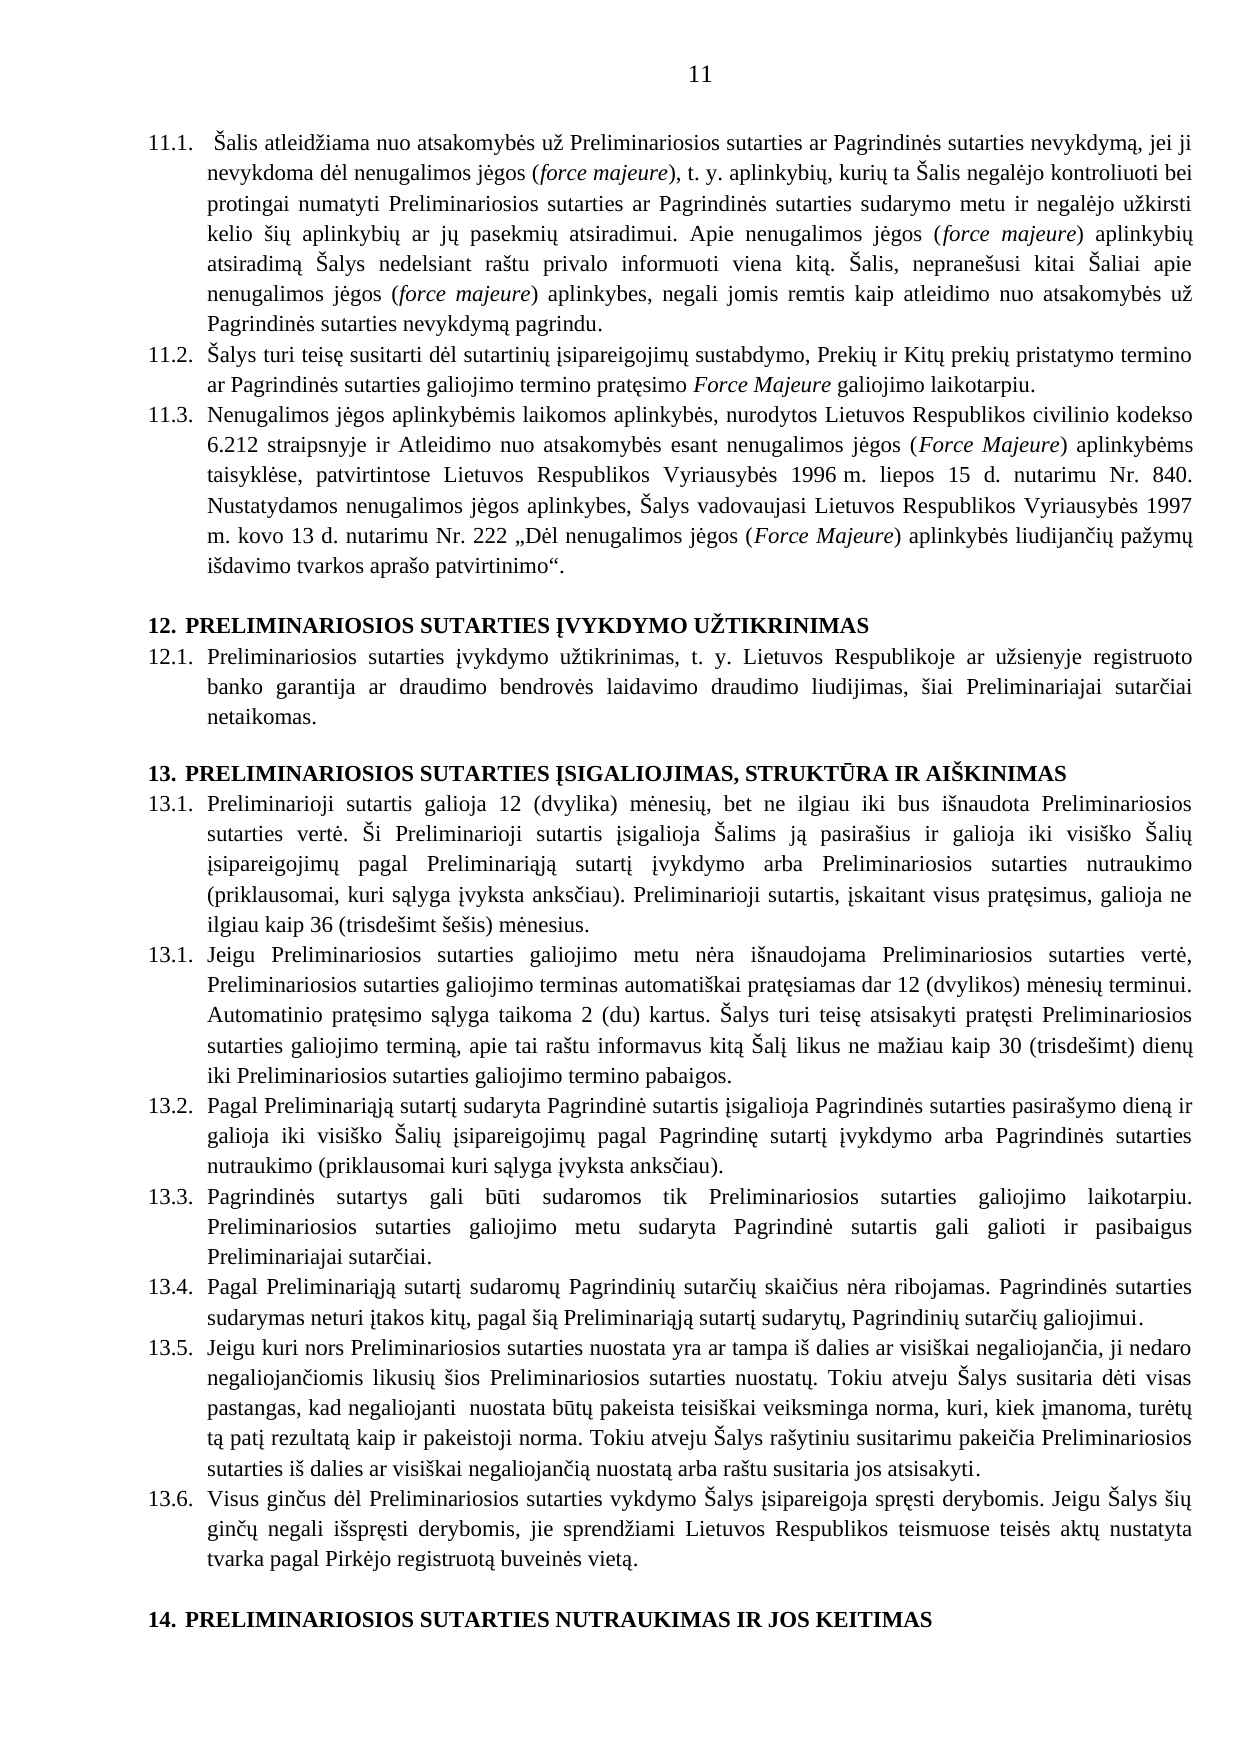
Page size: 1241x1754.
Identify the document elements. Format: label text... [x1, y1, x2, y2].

list Šalis atleidžiama nuo atsakomybės už Preliminariosios sutarties ar Pagrindinės sutarties nevykdymą, jei ji nevykdoma dėl nenugalimos jėgos (force majeure), t. y. aplinkybių, kurių ta Šalis negalėjo kontroliuoti bei protingai numatyti Preliminariosios sutarties ar Pagrindinės sutarties sudarymo metu ir negalėjo užkirsti kelio šių aplinkybių ar jų pasekmių atsiradimui. Apie nenugalimos jėgos (force majeure) aplinkybių atsiradimą Šalys nedelsiant raštu privalo informuoti viena kitą. Šalis, nepranešusi kitai Šaliai apie nenugalimos jėgos (force majeure) aplinkybes, negali jomis remtis kaip atleidimo nuo atsakomybės už Pagrindinės sutarties nevykdymą pagrindu. [148, 129, 1193, 337]
list Nenugalimos jėgos aplinkybėmis laikomos aplinkybės, nurodytos Lietuvos Respublikos civilinio kodekso 6.212 straipsnyje ir Atleidimo nuo atsakomybės esant nenugalimos jėgos (Force Majeure) aplinkybėms taisyklėse, patvirtintose Lietuvos Respublikos Vyriausybės 1996 m. liepos 15 d. nutarimu Nr. 840. Nustatydamos nenugalimos jėgos aplinkybes, Šalys vadovaujasi Lietuvos Respublikos Vyriausybės 1997 m. kovo 13 d. nutarimu Nr. 222 „Dėl nenugalimos jėgos (Force Majeure) aplinkybės liudijančių pažymų išdavimo tvarkos aprašo patvirtinimo“. [148, 401, 1193, 578]
list PRELIMINARIOSIOS SUTARTIES ĮSIGALIOJIMAS, STRUKTŪRA IR AIŠKINIMAS [148, 760, 1193, 786]
list Visus ginčus dėl Preliminariosios sutarties vykdymo Šalys įsipareigoja spręsti derybomis. Jeigu Šalys šių ginčų negali išspręsti derybomis, jie sprendžiami Lietuvos Respublikos teismuose teisės aktų nustatyta tvarka pagal Pirkėjo registruotą buveinės vietą. [148, 1485, 1193, 1572]
list Jeigu kuri nors Preliminariosios sutarties nuostata yra ar tampa iš dalies ar visiškai negaliojančia, ji nedaro negaliojančiomis likusių šios Preliminariosios sutarties nuostatų. Tokiu atveju Šalys susitaria dėti visas pastangas, kad negaliojanti nuostata būtų pakeista teisiškai veiksminga norma, kuri, kiek įmanoma, turėtų tą patį rezultatą kaip ir pakeistoji norma. Tokiu atveju Šalys rašytiniu susitarimu pakeičia Preliminariosios sutarties iš dalies ar visiškai negaliojančią nuostatą arba raštu susitaria jos atsisakyti. [148, 1334, 1194, 1481]
list PRELIMINARIOSIOS SUTARTIES NUTRAUKIMAS IR JOS KEITIMAS [148, 1606, 1193, 1632]
list Šalys turi teisę susitarti dėl sutartinių įsipareigojimų sustabdymo, Prekių ir Kitų prekių pristatymo termino ar Pagrindinės sutarties galiojimo termino pratęsimo Force Majeure galiojimo laikotarpiu. [148, 341, 1193, 397]
list Jeigu Preliminariosios sutarties galiojimo metu nėra išnaudojama Preliminariosios sutarties vertė, Preliminariosios sutarties galiojimo terminas automatiškai pratęsiamas dar 12 (dvylikos) mėnesių terminui. Automatinio pratęsimo sąlyga taikoma 2 (du) kartus. Šalys turi teisę atsisakyti pratęsti Preliminariosios sutarties galiojimo terminą, apie tai raštu informavus kitą Šalį likus ne mažiau kaip 30 (trisdešimt) dienų iki Preliminariosios sutarties galiojimo termino pabaigos. [148, 941, 1193, 1088]
list Pagal Preliminariąją sutartį sudaryta Pagrindinė sutartis įsigalioja Pagrindinės sutarties pasirašymo dieną ir galioja iki visiško Šalių įsipareigojimų pagal Pagrindinę sutartį įvykdymo arba Pagrindinės sutarties nutraukimo (priklausomai kuri sąlyga įvyksta anksčiau). [148, 1092, 1193, 1179]
list PRELIMINARIOSIOS SUTARTIES ĮVYKDYMO UŽTIKRINIMAS [148, 613, 1194, 639]
list Preliminariosios sutarties įvykdymo užtikrinimas, t. y. Lietuvos Respublikoje ar užsienyje registruoto banko garantija ar draudimo bendrovės laidavimo draudimo liudijimas, šiai Preliminariajai sutarčiai netaikomas. [148, 643, 1193, 729]
list Pagal Preliminariąją sutartį sudaromų Pagrindinių sutarčių skaičius nėra ribojamas. Pagrindinės sutarties sudarymas neturi įtakos kitų, pagal šią Preliminariąją sutartį sudarytų, Pagrindinių sutarčių galiojimui. [148, 1273, 1193, 1330]
list Pagrindinės sutartys gali būti sudaromos tik Preliminariosios sutarties galiojimo laikotarpiu. Preliminariosios sutarties galiojimo metu sudaryta Pagrindinė sutartis gali galioti ir pasibaigus Preliminariajai sutarčiai. [148, 1183, 1193, 1269]
list Preliminarioji sutartis galioja 12 (dvylika) mėnesių, bet ne ilgiau iki bus išnaudota Preliminariosios sutarties vertė. Ši Preliminarioji sutartis įsigalioja Šalims ją pasirašius ir galioja iki visiško Šalių įsipareigojimų pagal Preliminariąją sutartį įvykdymo arba Preliminariosios sutarties nutraukimo (priklausomai, kuri sąlyga įvyksta anksčiau). Preliminarioji sutartis, įskaitant visus pratęsimus, galioja ne ilgiau kaip 36 (trisdešimt šešis) mėnesius. [148, 790, 1194, 937]
